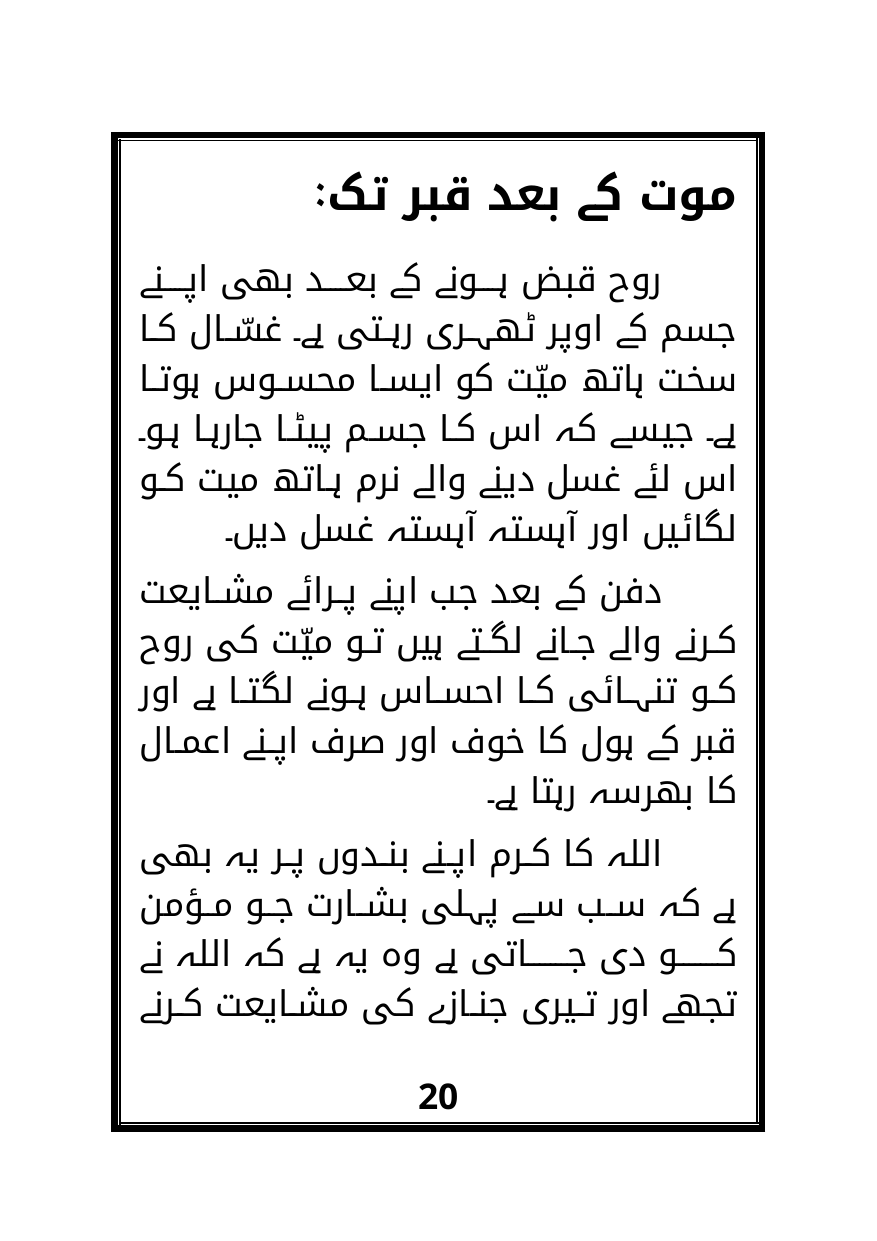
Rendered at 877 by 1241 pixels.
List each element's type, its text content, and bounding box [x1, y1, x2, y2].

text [139, 826, 737, 1026]
text روح قبض ہونے کے بعد بھی اپنے جسم کے اوپر ٹھہری رہتی ہے۔ غسّال کا سخت ہاتھ میّت کو ایسا محسوس ہوتا ہے۔ جیسے کہ اس کا جسم پیٹا جارہا ہو۔ اس لئے غسل دینے والے نرم ہاتھ میت کو لگائیں اور آہستہ آہستہ غسل دیں۔ [139, 251, 737, 551]
subtitle موت کے بعد قبر تک: [139, 151, 737, 238]
text دفن کے بعد جب اپنے پرائے مشایعت کرنے والے جانے لگتے ہیں تو میّت کی روح کو تنہائی کا احساس ہونے لگتا ہے اور قبر کے ہول کا خوف اور صرف اپنے اعمال کا بھرسہ رہتا ہے۔ [139, 563, 737, 813]
